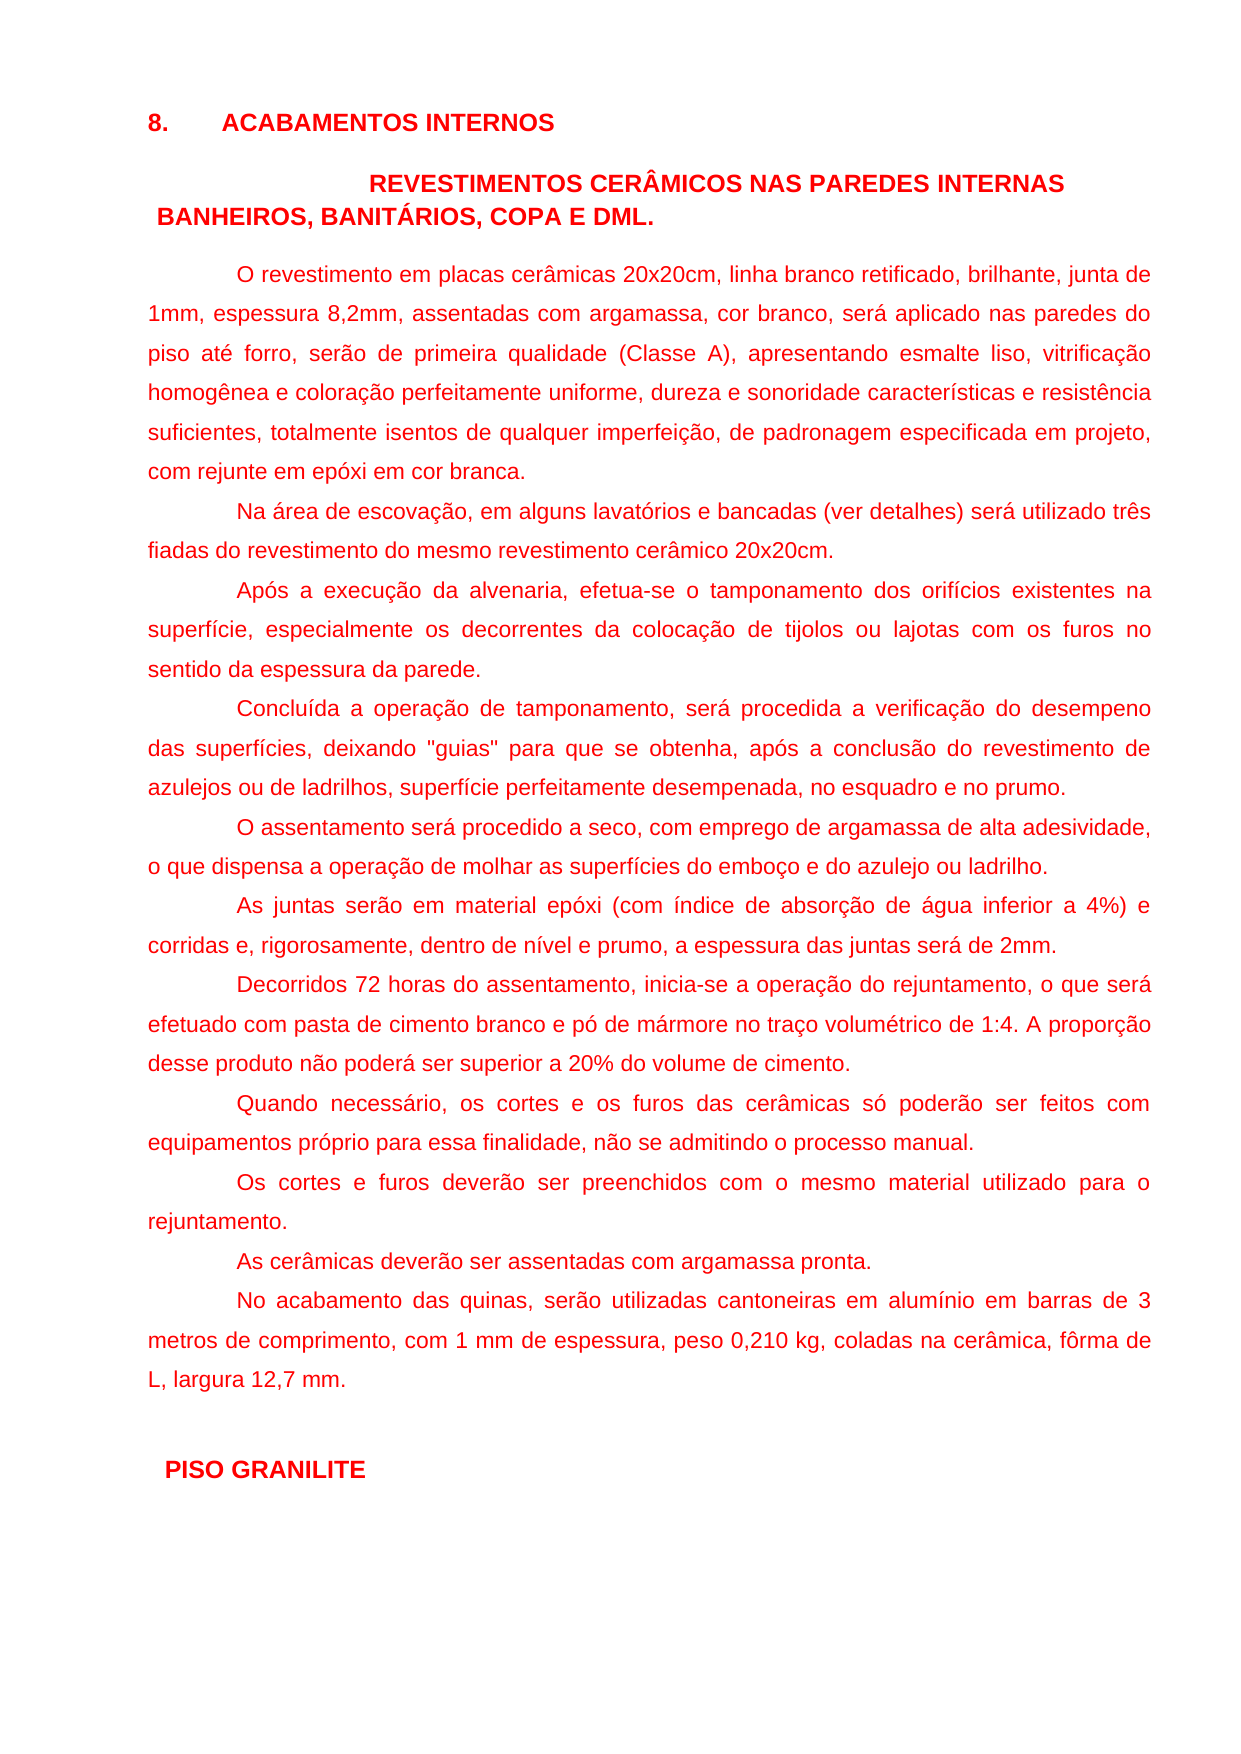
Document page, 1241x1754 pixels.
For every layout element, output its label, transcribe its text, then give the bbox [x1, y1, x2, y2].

text Na área de escovação, em alguns lavatórios e bancadas (ver detalhes) será utilizado três fiadas do revestimento do mesmo revestimento cerâmico 20x20cm. [148, 498, 1152, 563]
subtitle REVESTIMENTOS CERÂMICOS NAS PAREDES INTERNAS BANHEIROS, BANITÁRIOS, COPA E DML. [157, 169, 1171, 231]
subtitle PISO GRANILITE [127, 1456, 1171, 1484]
text Os cortes e furos deverão ser preenchidos com o mesmo material utilizado para o rejuntamento. [148, 1169, 1151, 1235]
text O revestimento em placas cerâmicas 20x20cm, linha branco retificado, brilhante, junta de 1mm, espessura 8,2mm, assentadas com argamassa, cor branco, será aplicado nas paredes do piso até forro, serão de primeira qualidade (Classe A), apresentando esmalte liso, vitrificação homogênea e coloração perfeitamente uniforme, dureza e sonoridade características e resistência suficientes, totalmente isentos de qualquer imperfeição, de padronagem especificada em projeto, com rejunte em epóxi em cor branca. [148, 261, 1152, 484]
text No acabamento das quinas, serão utilizadas cantoneiras em alumínio em barras de 3 metros de comprimento, com 1 mm de espessura, peso 0,210 kg, coladas na cerâmica, fôrma de L, largura 12,7 mm. [148, 1287, 1152, 1393]
text O assentamento será procedido a seco, com emprego de argamassa de alta adesividade, o que dispensa a operação de molhar as superfícies do emboço e do azulejo ou ladrilho. [148, 813, 1152, 879]
text Decorridos 72 horas do assentamento, inicia-se a operação do rejuntamento, o que será efetuado com pasta de cimento branco e pó de mármore no traço volumétrico de 1:4. A proporção desse produto não poderá ser superior a 20% do volume de cimento. [148, 971, 1152, 1077]
text Quando necessário, os cortes e os furos das cerâmicas só poderão ser feitos com equipamentos próprio para essa finalidade, não se admitindo o processo manual. [148, 1090, 1151, 1156]
text Após a execução da alvenaria, efetua-se o tamponamento dos orifícios existentes na superfície, especialmente os decorrentes da colocação de tijolos ou lajotas com os furos no sentido da espessura da parede. [148, 577, 1152, 682]
text As cerâmicas deverão ser assentadas com argamassa pronta. [236, 1248, 1171, 1274]
subtitle ACABAMENTOS INTERNOS [148, 108, 1171, 137]
text As juntas serão em material epóxi (com índice de absorção de água inferior a 4%) e corridas e, rigorosamente, dentro de nível e prumo, a espessura das juntas será de 2mm. [148, 892, 1152, 958]
text Concluída a operação de tamponamento, será procedida a verificação do desempeno das superfícies, deixando "guias" para que se obtenha, após a conclusão do revestimento de azulejos ou de ladrilhos, superfície perfeitamente desempenada, no esquadro e no prumo. [148, 695, 1152, 800]
